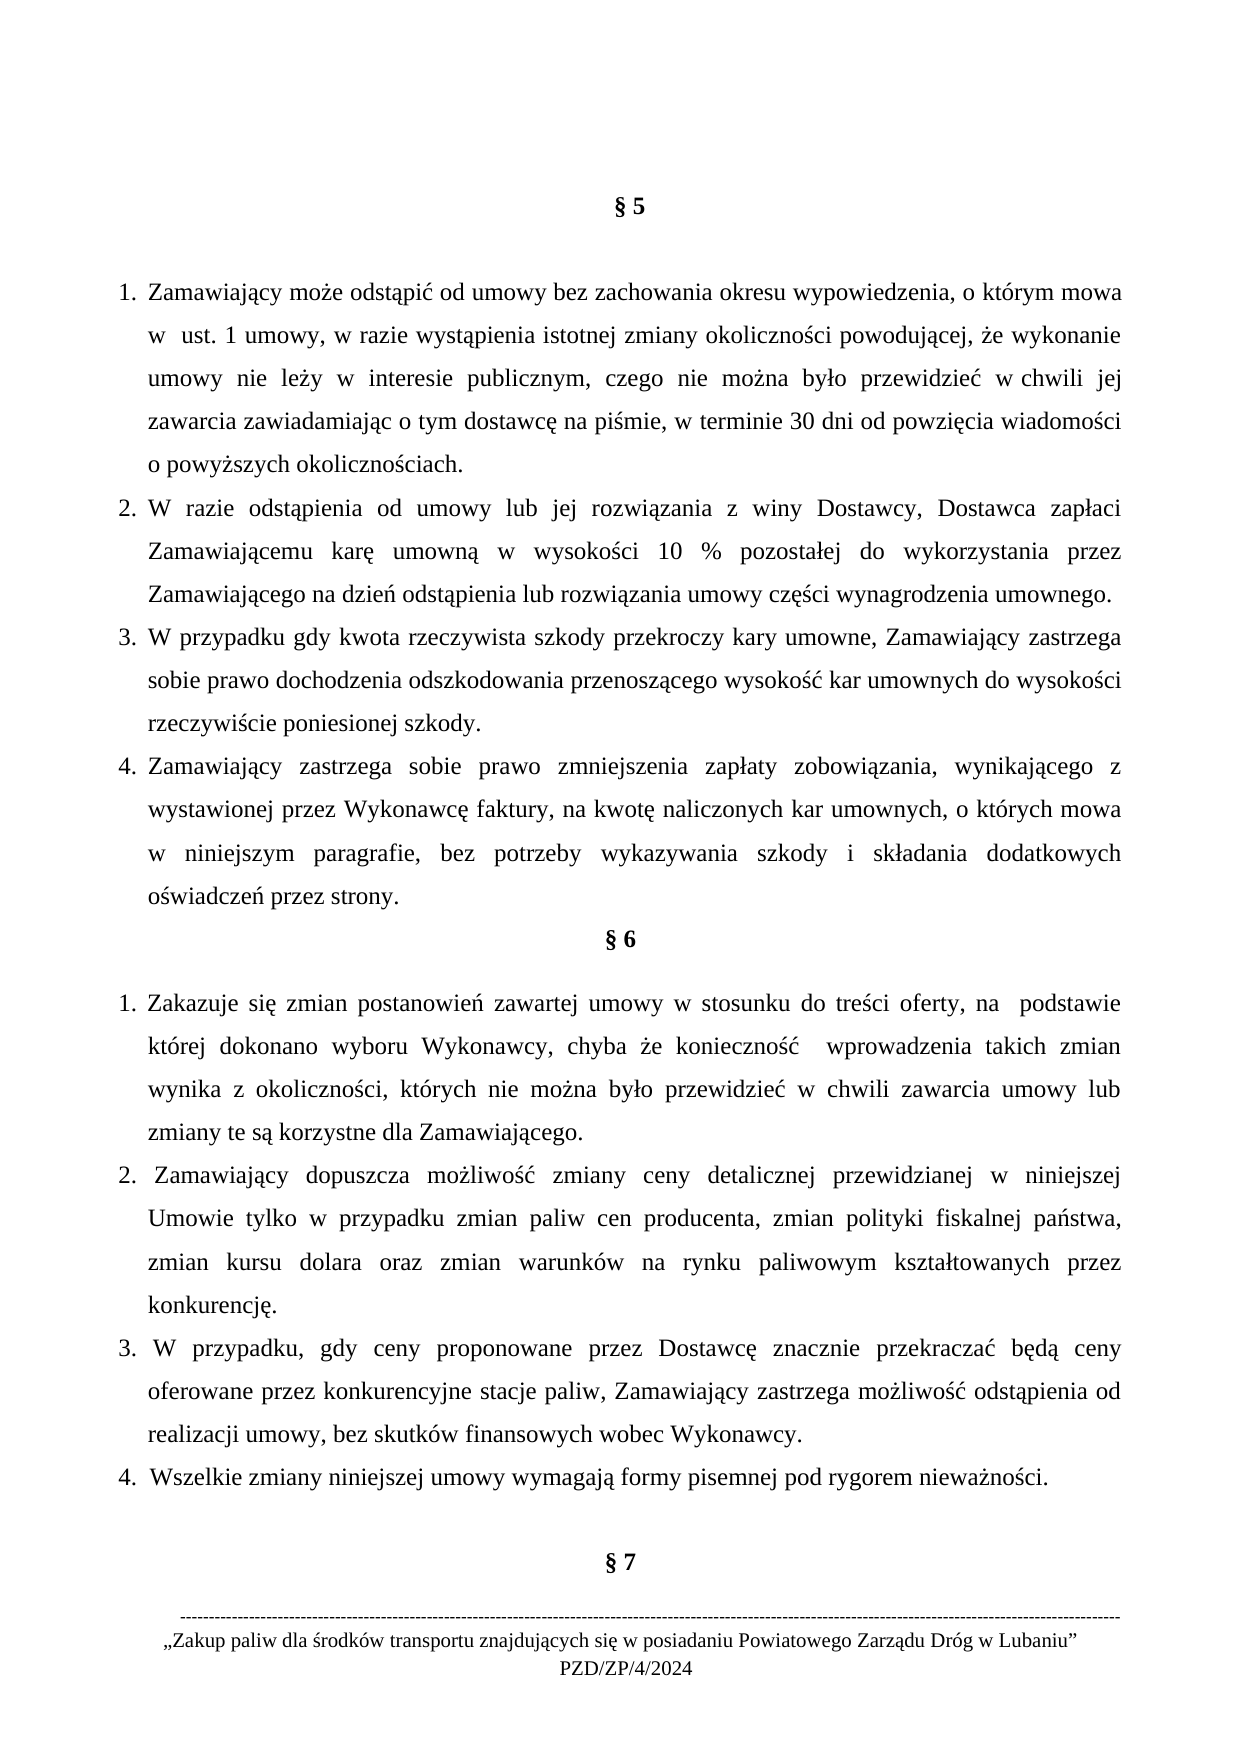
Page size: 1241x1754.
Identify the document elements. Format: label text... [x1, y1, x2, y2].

text § 6 [118, 924, 1122, 953]
list Zamawiający zastrzega sobie prawo zmniejszenia zapłaty zobowiązania, wynikającego z wystawionej przez Wykonawcę faktury, na kwotę naliczonych kar umownych, o których mowa w niniejszym paragrafie, bez potrzeby wykazywania szkody i składania dodatkowych oświadczeń przez strony. [118, 751, 1122, 909]
text 2. Zamawiający dopuszcza możliwość zmiany ceny detalicznej przewidzianej w niniejszej Umowie tylko w przypadku zmian paliw cen producenta, zmian polityki fiskalnej państwa, zmian kursu dolara oraz zmian warunków na rynku paliwowym kształtowanych przez konkurencję. [118, 1160, 1122, 1318]
text 4. Wszelkie zmiany niniejszej umowy wymagają formy pisemnej pod rygorem nieważności. [118, 1462, 1096, 1491]
text § 5 [137, 191, 1122, 219]
list W przypadku gdy kwota rzeczywista szkody przekroczy kary umowne, Zamawiający zastrzega sobie prawo dochodzenia odszkodowania przenoszącego wysokość kar umownych do wysokości rzeczywiście poniesionej szkody. [118, 622, 1122, 737]
list Zamawiający może odstąpić od umowy bez zachowania okresu wypowiedzenia, o którym mowa w ust. 1 umowy, w razie wystąpienia istotnej zmiany okoliczności powodującej, że wykonanie umowy nie leży w interesie publicznym, czego nie można było przewidzieć w chwili jej zawarcia zawiadamiając o tym dostawcę na piśmie, w terminie 30 dni od powzięcia wiadomości o powyższych okolicznościach. [118, 277, 1122, 478]
text 3. W przypadku, gdy ceny proponowane przez Dostawcę znacznie przekraczać będą ceny oferowane przez konkurencyjne stacje paliw, Zamawiający zastrzega możliwość odstąpienia od realizacji umowy, bez skutków finansowych wobec Wykonawcy. [118, 1333, 1122, 1448]
text 1. Zakazuje się zmian postanowień zawartej umowy w stosunku do treści oferty, na podstawie której dokonano wyboru Wykonawcy, chyba że konieczność wprowadzenia takich zmian wynika z okoliczności, których nie można było przewidzieć w chwili zawarcia umowy lub zmiany te są korzystne dla Zamawiającego. [118, 988, 1122, 1146]
list W razie odstąpienia od umowy lub jej rozwiązania z winy Dostawcy, Dostawca zapłaci Zamawiającemu karę umowną w wysokości 10 % pozostałej do wykorzystania przez Zamawiającego na dzień odstąpienia lub rozwiązania umowy części wynagrodzenia umownego. [118, 493, 1122, 608]
text § 7 [118, 1547, 1122, 1576]
